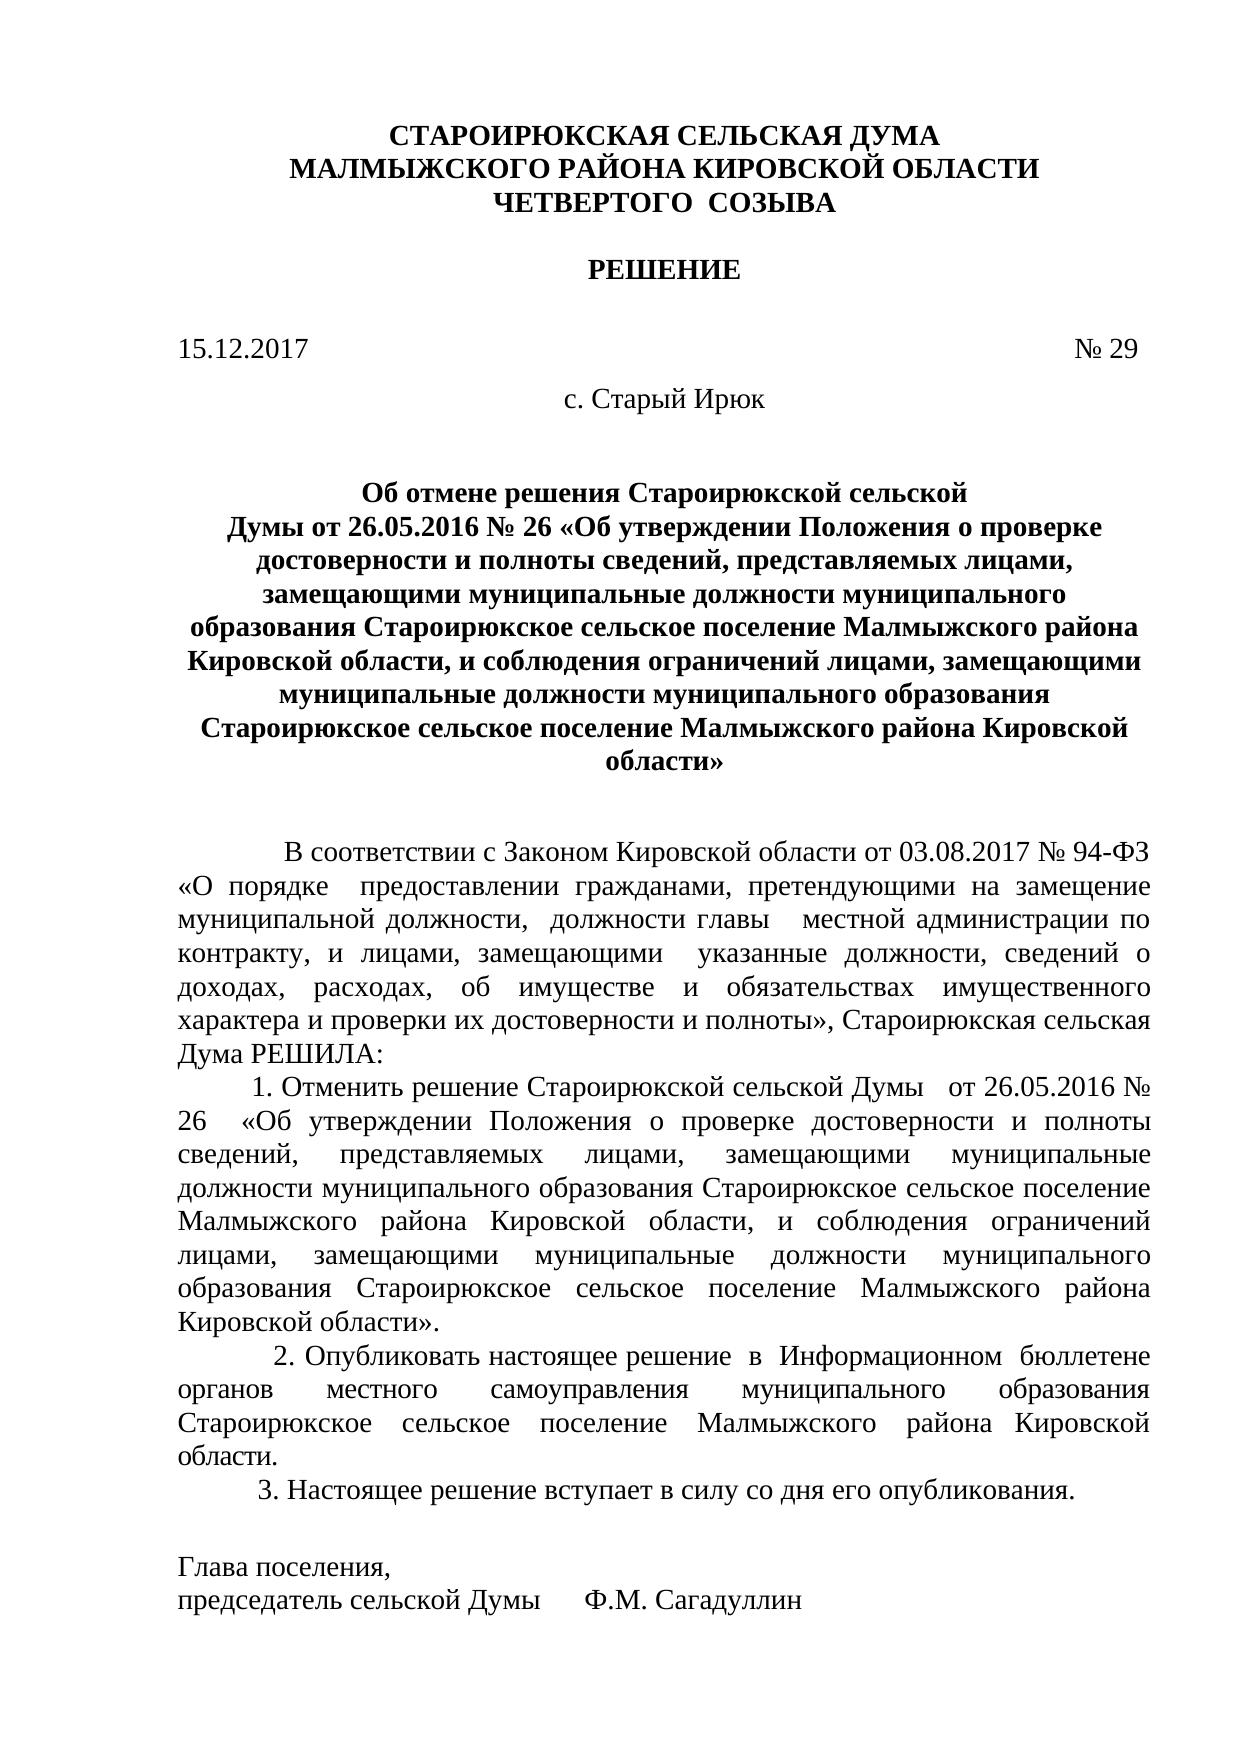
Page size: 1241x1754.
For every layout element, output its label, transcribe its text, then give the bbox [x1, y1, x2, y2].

text СТАРОИРЮКСКАЯ СЕЛЬСКАЯ ДУМА [177, 118, 1152, 152]
text председатель сельской Думы Ф.М. Сагадуллин [177, 1582, 1152, 1616]
text Глава поселения, [177, 1549, 1152, 1582]
text МАЛМЫЖСКОГО РАЙОНА КИРОВСКОЙ ОБЛАСТИ [177, 152, 1152, 185]
text ЧЕТВЕРТОГО СОЗЫВА [177, 185, 1152, 219]
text 2. Опубликовать настоящее решение в Информационном бюллетене органов местного самоуправления муниципального образования Староирюкское сельское поселение Малмыжского района Кировской области. [177, 1338, 1152, 1472]
text Об отмене решения Староирюкской сельской [177, 475, 1152, 509]
text 15.12.2017 № 29 [177, 331, 1152, 365]
text 1. Отменить решение Староирюкской сельской Думы от 26.05.2016 № 26 «Об утверждении Положения о проверке достоверности и полноты сведений, представляемых лицами, замещающими муниципальные должности муниципального образования Староирюкское сельское поселение Малмыжского района Кировской области, и соблюдения ограничений лицами, замещающими муниципальные должности муниципального образования Староирюкское сельское поселение Малмыжского района Кировской области». [177, 1069, 1152, 1338]
text В соответствии с Законом Кировской области от 03.08.2017 № 94-ФЗ «О порядке предоставлении гражданами, претендующими на замещение муниципальной должности, должности главы местной администрации по контракту, и лицами, замещающими указанные должности, сведений о доходах, расходах, об имуществе и обязательствах имущественного характера и проверки их достоверности и полноты», Староирюкская сельская Дума РЕШИЛА: [177, 834, 1152, 1069]
text с. Старый Ирюк [177, 382, 1152, 415]
text РЕШЕНИЕ [177, 252, 1152, 286]
text 3. Настоящее решение вступает в силу со дня его опубликования. [177, 1472, 1152, 1505]
text Думы от 26.05.2016 № 26 «Об утверждении Положения о проверке достоверности и полноты сведений, представляемых лицами, замещающими муниципальные должности муниципального образования Староирюкское сельское поселение Малмыжского района Кировской области, и соблюдения ограничений лицами, замещающими муниципальные должности муниципального образования Староирюкское сельское поселение Малмыжского района Кировской области» [177, 509, 1152, 777]
